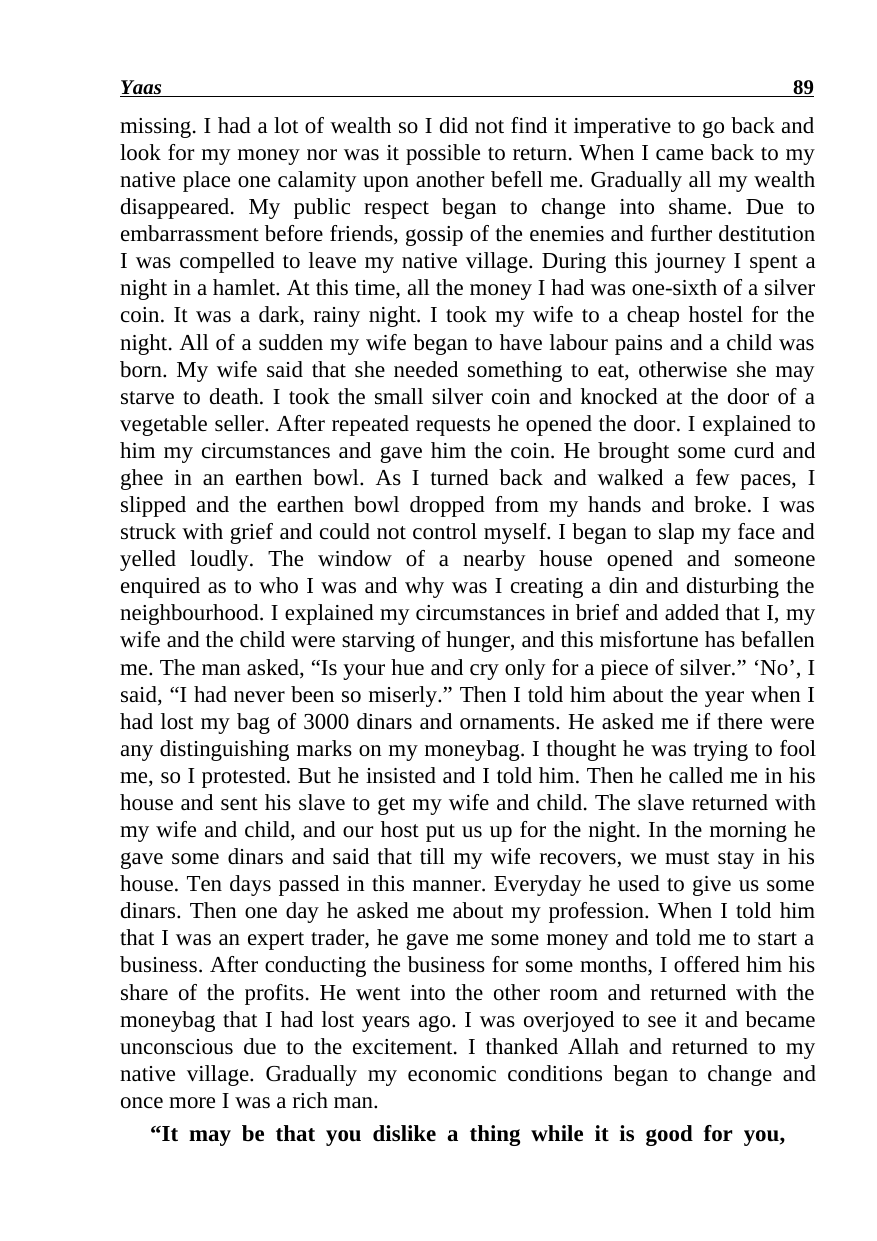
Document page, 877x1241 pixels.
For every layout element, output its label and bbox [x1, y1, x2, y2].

text [150, 1120, 787, 1147]
text [120, 112, 817, 1114]
